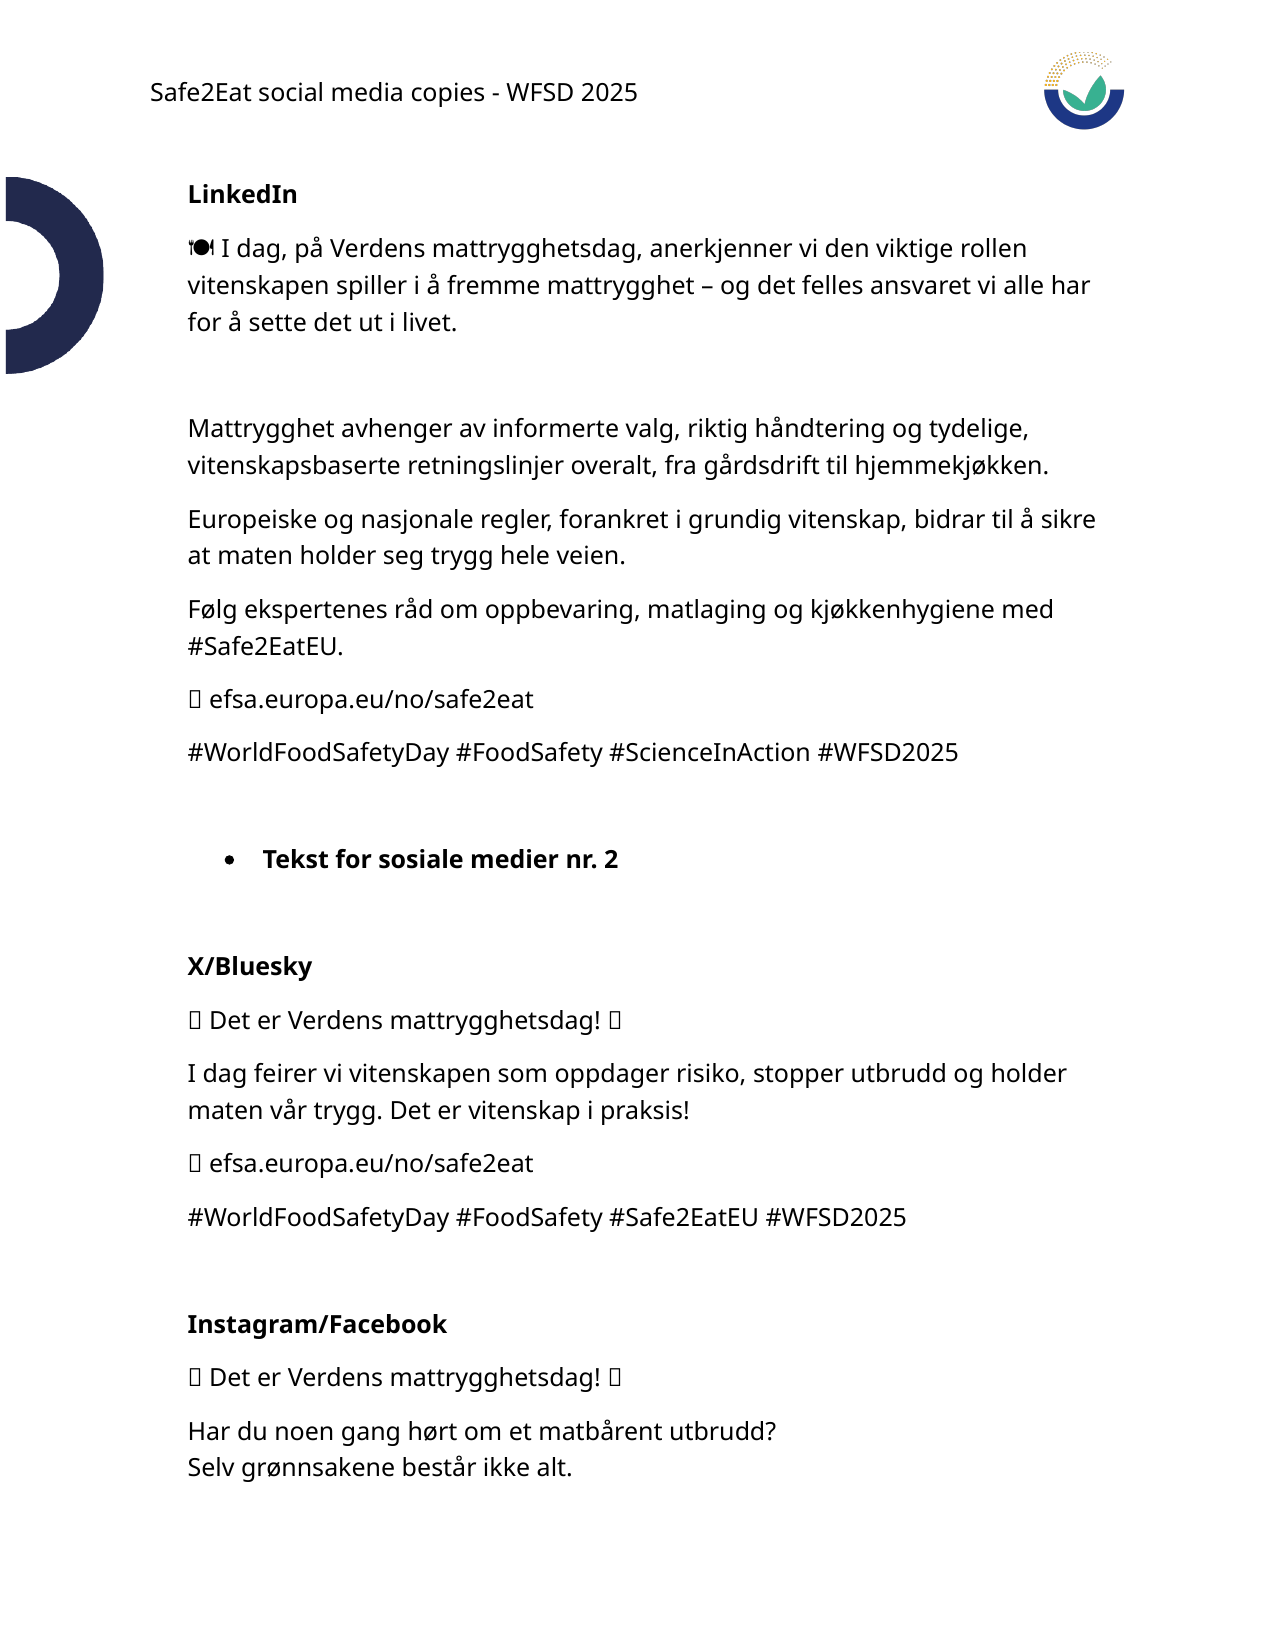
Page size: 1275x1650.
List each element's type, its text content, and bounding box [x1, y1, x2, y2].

text #WorldFoodSafetyDay #FoodSafety #ScienceInAction #WFSD2025 [187, 735, 1125, 769]
text X/Bluesky [187, 949, 1125, 983]
text #WorldFoodSafetyDay #FoodSafety #Safe2EatEU #WFSD2025 [187, 1199, 1125, 1233]
text Europeiske og nasjonale regler, forankret i grundig vitenskap, bidrar til å sikre at maten holder seg trygg hele veien. [187, 501, 1125, 572]
text 🔗 efsa.europa.eu/no/safe2eat [187, 1146, 1125, 1180]
text 🔗 efsa.europa.eu/no/safe2eat [187, 682, 1125, 716]
list Tekst for sosiale medier nr. 2 [225, 842, 1125, 876]
picture [1040, 52, 1125, 132]
text LinkedIn [187, 177, 1125, 211]
text 🔬🍽️ I dag, på Verdens mattrygghetsdag, anerkjenner vi den viktige rollen vitenskapen spiller i å fremme mattrygghet – og det felles ansvaret vi alle har for å sette det ut i livet. [187, 231, 1125, 338]
text I dag feirer vi vitenskapen som oppdager risiko, stopper utbrudd og holder maten vår trygg. Det er vitenskap i praksis! [187, 1056, 1125, 1127]
text 🔬 Det er Verdens mattrygghetsdag! 🔬 [187, 1002, 1125, 1036]
text Har du noen gang hørt om et matbårent utbrudd? Selv grønnsakene består ikke alt. [187, 1413, 1125, 1484]
text 🍎 Det er Verdens mattrygghetsdag! ✅ [187, 1360, 1125, 1394]
text Mattrygghet avhenger av informerte valg, riktig håndtering og tydelige, vitenskapsbaserte retningslinjer overalt, fra gårdsdrift til hjemmekjøkken. [187, 411, 1125, 482]
text Følg ekspertenes råd om oppbevaring, matlaging og kjøkkenhygiene med #Safe2EatEU. [187, 591, 1125, 662]
text Instagram/Facebook [187, 1306, 1125, 1340]
picture [5, 177, 104, 374]
